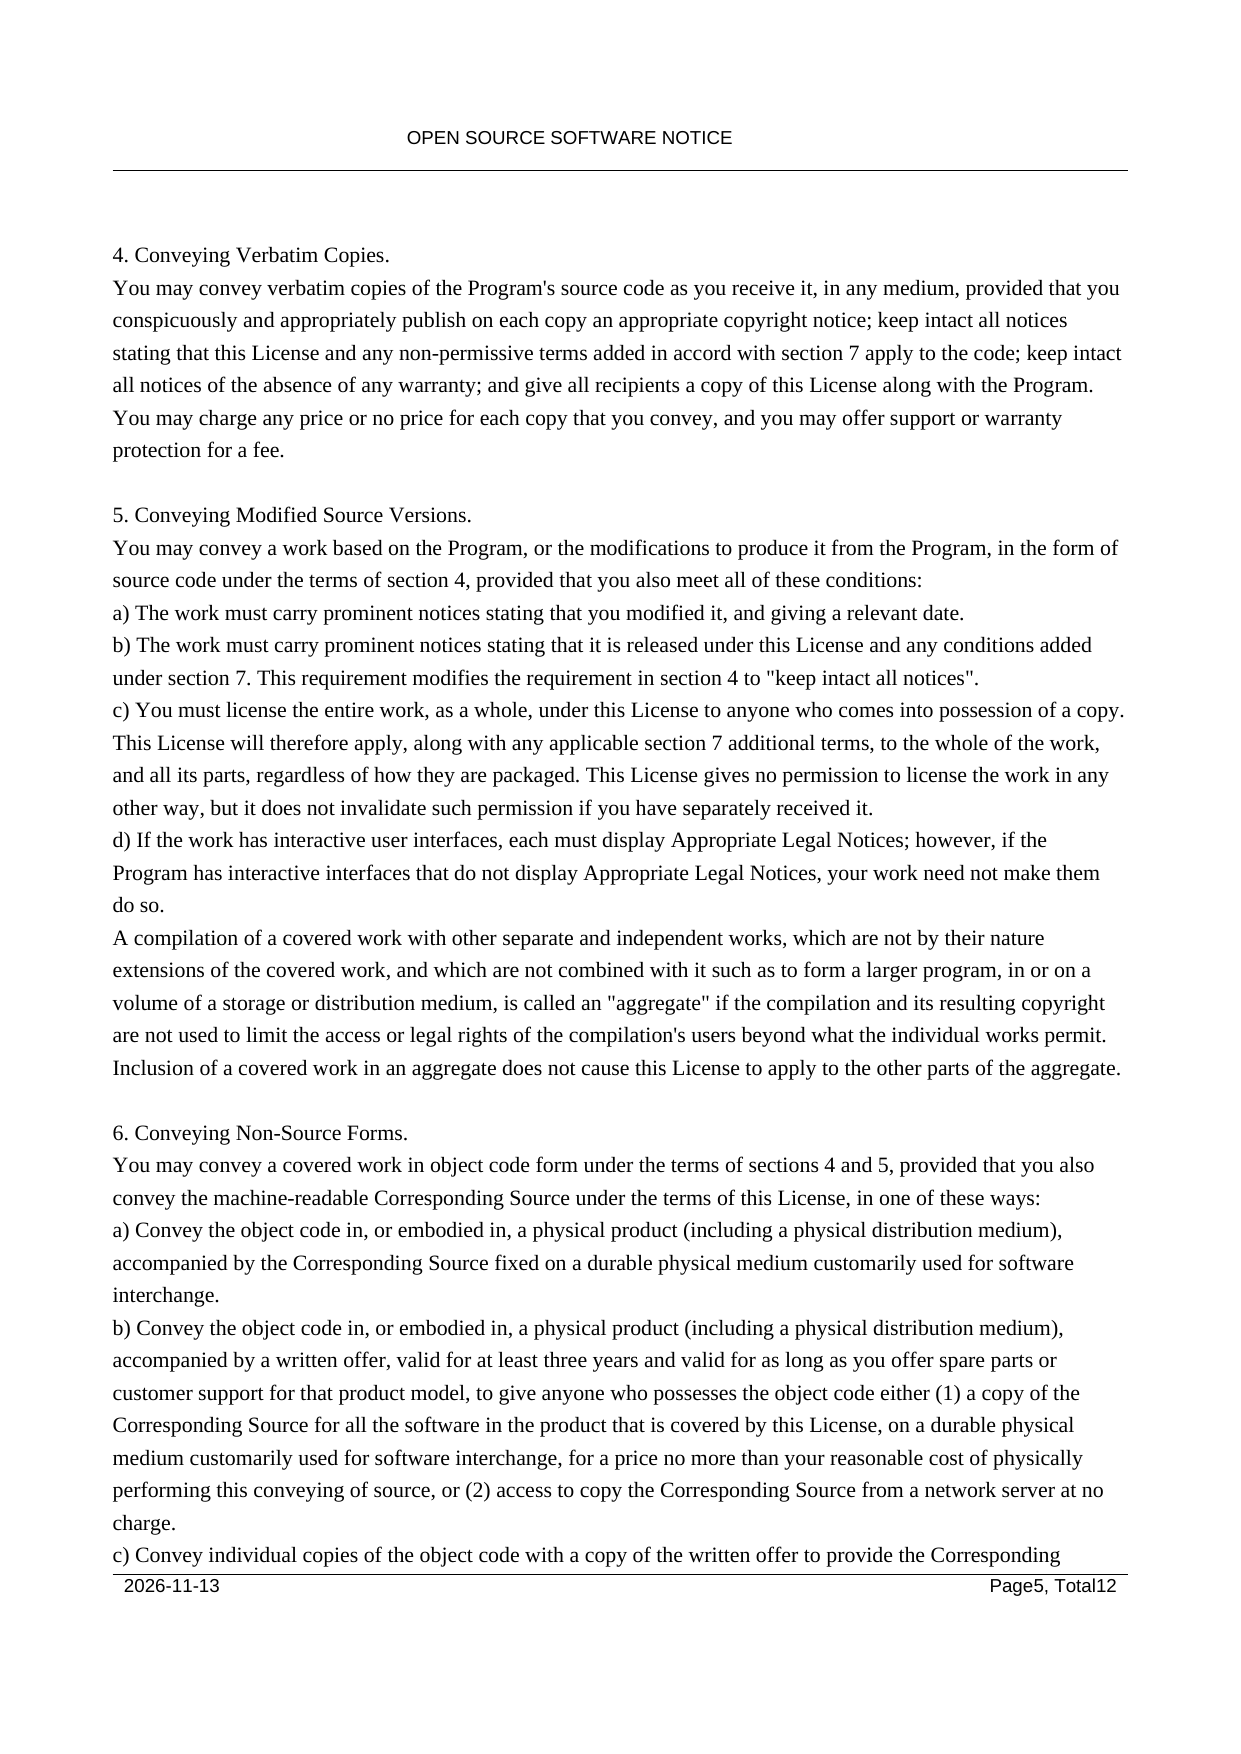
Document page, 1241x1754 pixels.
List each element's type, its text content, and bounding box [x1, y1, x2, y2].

text 5. Conveying Modified Source Versions. [112, 499, 1128, 531]
text a) The work must carry prominent notices stating that you modified it, and giving a relevant date. [112, 596, 1128, 629]
text b) Convey the object code in, or embodied in, a physical product (including a physical distribution medium), accompanied by a written offer, valid for at least three years and valid for as long as you offer spare parts or customer support for that product model, to give anyone who possesses the object code either (1) a copy of the Corresponding Source for all the software in the product that is covered by this License, on a durable physical medium customarily used for software interchange, for a price no more than your reasonable cost of physically performing this conveying of source, or (2) access to copy the Corresponding Source from a network server at no charge. [112, 1311, 1128, 1539]
text d) If the work has interactive user interfaces, each must display Appropriate Legal Notices; however, if the Program has interactive interfaces that do not display Appropriate Legal Notices, your work need not make them do so. [112, 824, 1128, 921]
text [112, 1539, 1128, 1571]
text You may convey verbatim copies of the Program's source code as you receive it, in any medium, provided that you conspicuously and appropriately publish on each copy an appropriate copyright notice; keep intact all notices stating that this License and any non-permissive terms added in accord with section 7 apply to the code; keep intact all notices of the absence of any warranty; and give all recipients a copy of this License along with the Program. [112, 271, 1128, 401]
text You may convey a covered work in object code form under the terms of sections 4 and 5, provided that you also convey the machine-readable Corresponding Source under the terms of this License, in one of these ways: [112, 1149, 1128, 1214]
text You may convey a work based on the Program, or the modifications to produce it from the Program, in the form of source code under the terms of section 4, provided that you also meet all of these conditions: [112, 531, 1128, 596]
text c) You must license the entire work, as a whole, under this License to anyone who comes into possession of a copy. This License will therefore apply, along with any applicable section 7 additional terms, to the whole of the work, and all its parts, regardless of how they are packaged. This License gives no permission to license the work in any other way, but it does not invalidate such permission if you have separately received it. [112, 694, 1128, 824]
text 4. Conveying Verbatim Copies. [112, 239, 1128, 271]
text b) The work must carry prominent notices stating that it is released under this License and any conditions added under section 7. This requirement modifies the requirement in section 4 to "keep intact all notices". [112, 629, 1128, 694]
text You may charge any price or no price for each copy that you convey, and you may offer support or warranty protection for a fee. [112, 401, 1128, 466]
text A compilation of a covered work with other separate and independent works, which are not by their nature extensions of the covered work, and which are not combined with it such as to form a larger program, in or on a volume of a storage or distribution medium, is called an "aggregate" if the compilation and its resulting copyright are not used to limit the access or legal rights of the compilation's users beyond what the individual works permit. Inclusion of a covered work in an aggregate does not cause this License to apply to the other parts of the aggregate. [112, 921, 1128, 1084]
text a) Convey the object code in, or embodied in, a physical product (including a physical distribution medium), accompanied by the Corresponding Source fixed on a durable physical medium customarily used for software interchange. [112, 1214, 1128, 1311]
text 6. Conveying Non-Source Forms. [112, 1116, 1128, 1149]
